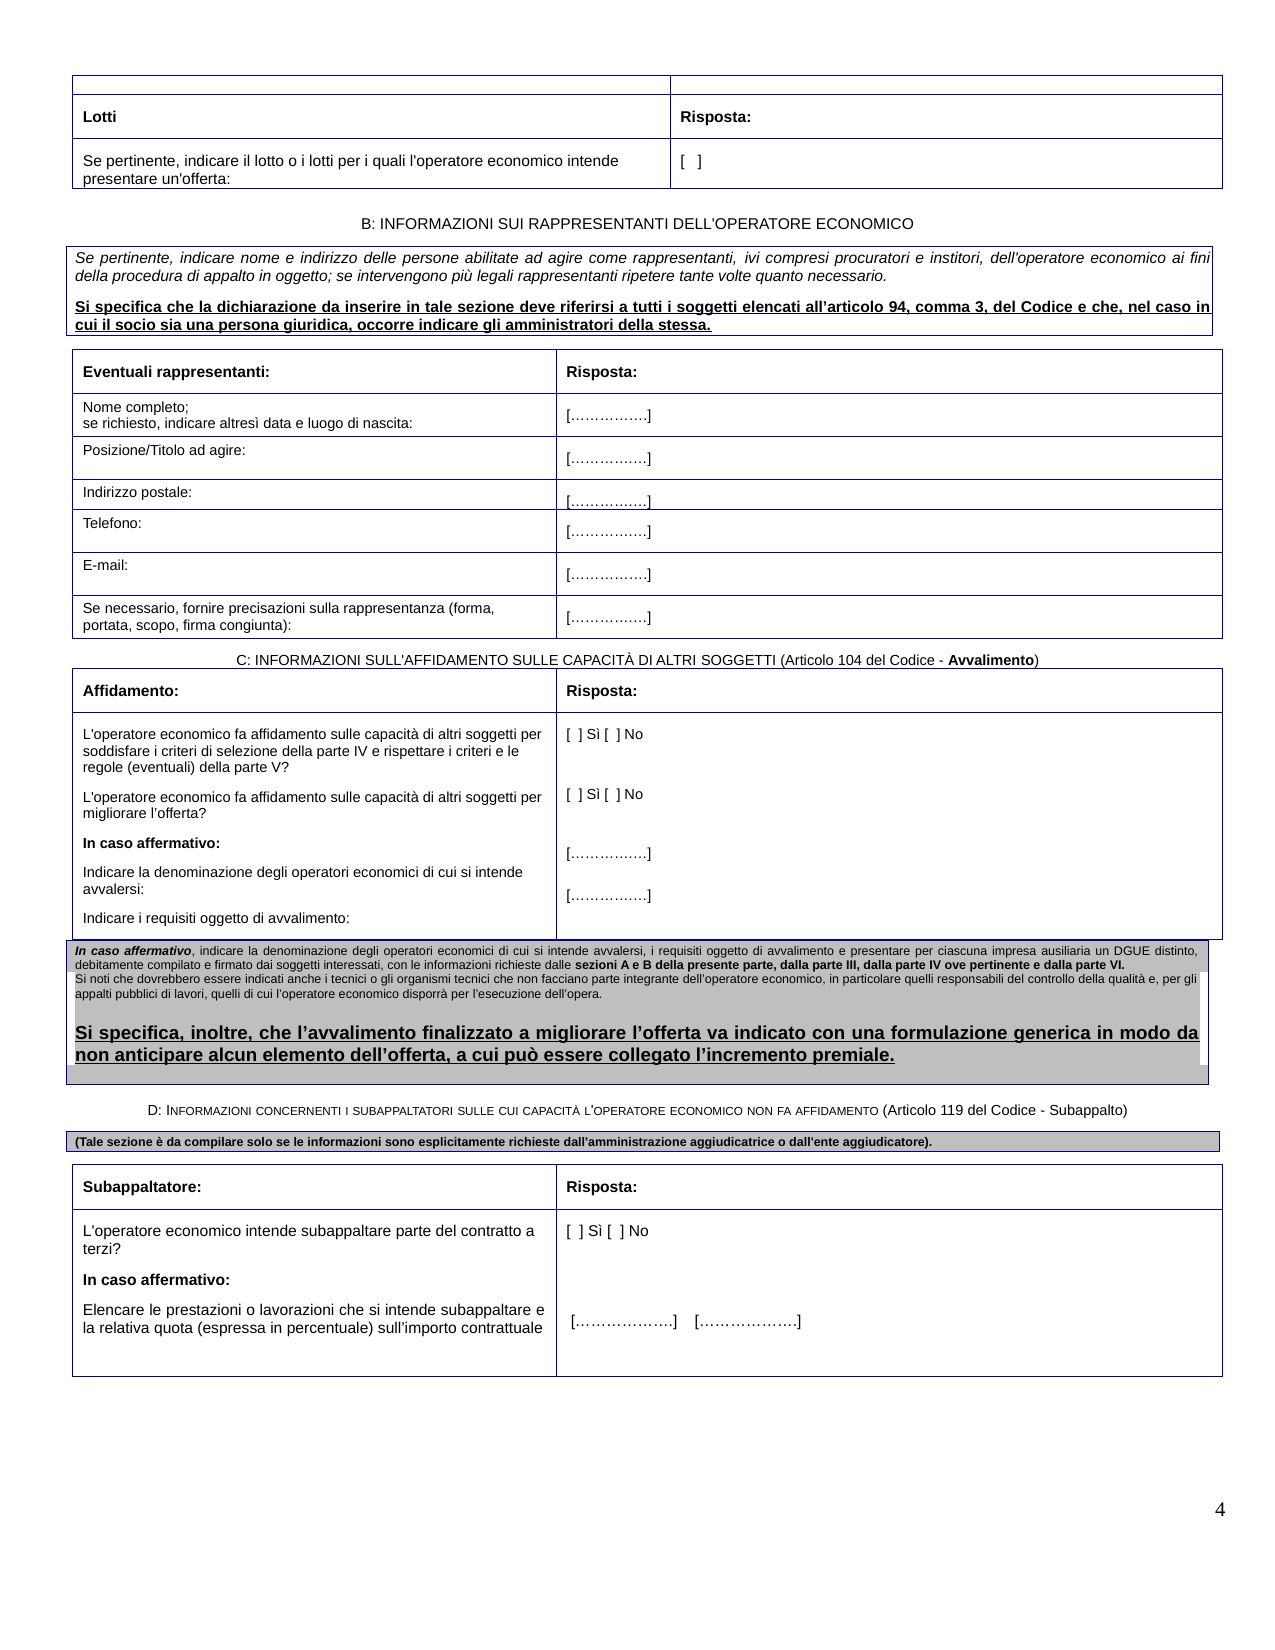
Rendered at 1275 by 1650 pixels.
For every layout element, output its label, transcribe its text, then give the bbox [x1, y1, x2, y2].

table_cell Posizione/Titolo ad agire: [73, 437, 556, 479]
table_cell Indirizzo postale: [73, 480, 556, 509]
table_cell [ ] Sì [ ] No [……………….] [……………….] [557, 1210, 1222, 1376]
table_cell [………….…] [557, 480, 1222, 509]
table_cell L'operatore economico fa affidamento sulle capacità di altri soggetti per soddisfare i criteri di selezione della parte IV e rispettare i criteri e le regole (eventuali) della parte V? L'operatore economico fa affidamento sulle capacità di altri soggetti per migliorare l’offerta? In caso affermativo: Indicare la denominazione degli operatori economici di cui si intende avvalersi: Indicare i requisiti oggetto di avvalimento: [73, 713, 556, 939]
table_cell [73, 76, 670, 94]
table_cell [ ] [671, 139, 1222, 188]
table_header Risposta: [557, 669, 1222, 712]
table_cell [………….…] [557, 437, 1222, 479]
text In caso affermativo, indicare la denominazione degli operatori economici di cui si intende avvalersi, i requisiti oggetto di avvalimento e presentare per ciascuna impresa ausiliaria un DGUE distinto, debitamente compilato e firmato dai soggetti interessati, con le informazioni richieste dalle sezioni A e B della presente parte, dalla parte III, dalla parte IV ove pertinente e dalla parte VI. [67, 941, 1208, 972]
table_cell […………….] [557, 553, 1222, 595]
title B: Informazioni sui rappresentanti dell'operatore economico [75, 215, 1200, 233]
text Si specifica, inoltre, che l’avvalimento finalizzato a migliorare l’offerta va indicato con una formulazione generica in modo da non anticipare alcun elemento dell’offerta, a cui può essere collegato l’incremento premiale. [75, 1042, 1200, 1062]
table_cell [………….…] [557, 596, 1222, 638]
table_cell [671, 76, 1222, 94]
text Se pertinente, indicare nome e indirizzo delle persone abilitate ad agire come rappresentanti, ivi compresi procuratori e institori, dell'operatore economico ai fini della procedura di appalto in oggetto; se intervengono più legali rappresentanti ripetere tante volte quanto necessario. [67, 247, 1212, 285]
table_cell Risposta: [671, 95, 1222, 138]
table_header Affidamento: [73, 669, 556, 712]
table_cell […………….] [557, 394, 1222, 436]
table_header Subappaltatore: [73, 1165, 556, 1208]
table_cell E-mail: [73, 553, 556, 595]
text Si specifica, inoltre, che l’avvalimento finalizzato a migliorare l’offerta va indicato con una formulazione generica in modo da non anticipare alcun elemento dell’offerta, a cui può essere collegato l’incremento premiale. [75, 1022, 1200, 1041]
text Si noti che dovrebbero essere indicati anche i tecnici o gli organismi tecnici che non facciano parte integrante dell’operatore economico, in particolare quelli responsabili del controllo della qualità e, per gli appalti pubblici di lavori, quelli di cui l’operatore economico disporrà per l’esecuzione dell’opera. [75, 972, 1200, 1001]
table_cell L'operatore economico intende subappaltare parte del contratto a terzi? In caso affermativo: Elencare le prestazioni o lavorazioni che si intende subappaltare e la relativa quota (espressa in percentuale) sull’importo contrattuale [73, 1210, 556, 1376]
table_cell Se pertinente, indicare il lotto o i lotti per i quali l'operatore economico intende presentare un'offerta: [73, 139, 670, 188]
table_header Risposta: [557, 1165, 1222, 1208]
title C: Informazioni sull'affidamento SULLE Capacità di altri soggetti (Articolo 104 del Codice - Avvalimento) [75, 651, 1200, 668]
title D: Informazioni concernenti i subappaltatori sulle cui capacità l'operatore economico non fa affidamento (Articolo 119 del Codice - Subappalto) [75, 1102, 1200, 1119]
table_header Eventuali rappresentanti: [73, 350, 556, 393]
table_cell Lotti [73, 95, 670, 138]
title (Tale sezione è da compilare solo se le informazioni sono esplicitamente richieste dall'amministrazione aggiudicatrice o dall'ente aggiudicatore). [67, 1132, 1219, 1151]
text Si specifica che la dichiarazione da inserire in tale sezione deve riferirsi a tutti i soggetti elencati all’articolo 94, comma 3, del Codice e che, nel caso in cui il socio sia una persona giuridica, occorre indicare gli amministratori della stessa. [67, 294, 1212, 335]
table_cell Se necessario, fornire precisazioni sulla rappresentanza (forma, portata, scopo, firma congiunta): [73, 596, 556, 638]
table_header Risposta: [557, 350, 1222, 393]
table_cell [ ] Sì [ ] No [ ] Sì [ ] No [………….…] [………….…] [557, 713, 1222, 939]
table_cell Telefono: [73, 510, 556, 552]
table_cell [………….…] [557, 510, 1222, 552]
table_cell Nome completo; se richiesto, indicare altresì data e luogo di nascita: [73, 394, 556, 436]
